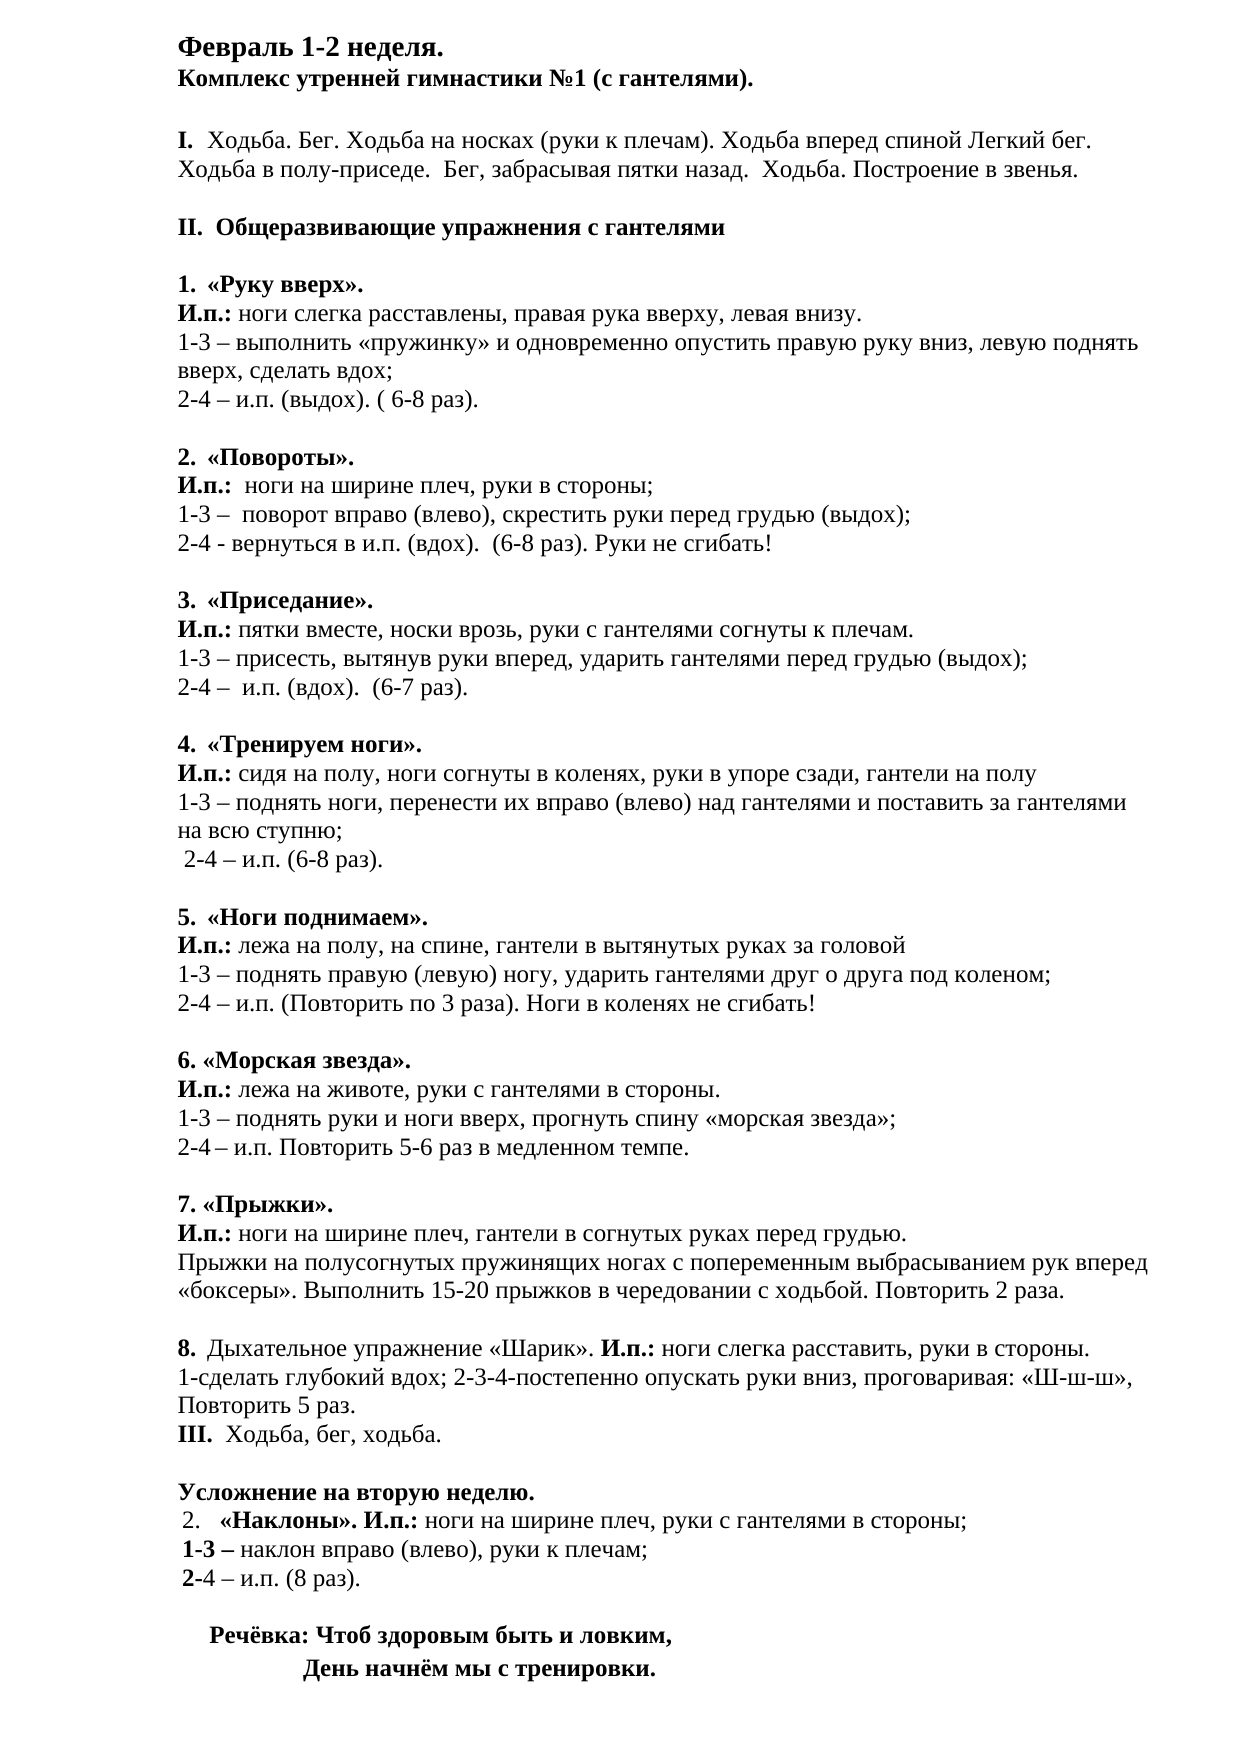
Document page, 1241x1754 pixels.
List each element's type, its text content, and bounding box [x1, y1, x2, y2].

list День начнём мы с тренировки. [59, 1653, 1152, 1682]
text Ходьба в полу-приседе. Бег, забрасывая пятки назад. Ходьба. Построение в звенья. [177, 154, 1152, 183]
text III. Ходьба, бег, ходьба. [177, 1419, 1152, 1448]
text Комплекс утренней гимнастики №1 (с гантелями). [177, 63, 1152, 92]
text И.п.: лежа на животе, руки с гантелями в стороны. [177, 1074, 1152, 1103]
text Усложнение на вторую неделю. [177, 1477, 1152, 1505]
list 7. «Прыжки». [177, 1189, 1152, 1218]
list «Тренируем ноги». [177, 729, 1152, 758]
text 1-3 – наклон вправо (влево), руки к плечам; [182, 1534, 1152, 1563]
text И.п.: сидя на полу, ноги согнуты в коленях, руки в упоре сзади, гантели на полу [177, 758, 1152, 787]
text II. Общеразвивающие упражнения с гантелями [177, 212, 1152, 240]
text 1-3 – поднять руки и ноги вверх, прогнуть спину «морская звезда»; [177, 1103, 1152, 1132]
text 1-3 – поднять ноги, перенести их вправо (влево) над гантелями и поставить за гантелями на всю ступню; [177, 787, 1152, 844]
text И.п.: ноги слегка расставлены, правая рука вверху, левая внизу. [177, 298, 1152, 327]
text 2-4 – и.п. (вдох). (6-7 раз). [177, 672, 1152, 700]
list «Наклоны». И.п.: ноги на ширине плеч, руки с гантелями в стороны; [182, 1505, 1152, 1534]
text 1-3 – поднять правую (левую) ногу, ударить гантелями друг о друга под коленом; [177, 959, 1152, 988]
list Дыхательное упражнение «Шарик». И.п.: ноги слегка расставить, руки в стороны. [177, 1333, 1152, 1362]
text 1-3 – присесть, вытянув руки вперед, ударить гантелями перед грудью (выдох); [177, 643, 1152, 672]
text 1-3 – выполнить «пружинку» и одновременно опустить правую руку вниз, левую поднять вверх, сделать вдох; [177, 327, 1152, 384]
text И.п.: пятки вместе, носки врозь, руки с гантелями согнуты к плечам. [177, 614, 1152, 643]
text 2-4 - вернуться в и.п. (вдох). (6-8 раз). Руки не сгибать! [177, 528, 1152, 557]
list «Ноги поднимаем». [177, 902, 1152, 930]
text 1-3 – поворот вправо (влево), скрестить руки перед грудью (выдох); [177, 499, 1152, 528]
text Прыжки на полусогнутых пружинящих ногах с попеременным выбрасыванием рук вперед «боксеры». Выполнить 15-20 прыжков в чередовании с ходьбой. Повторить 2 раза. [177, 1247, 1152, 1304]
text Февраль 1-2 неделя. [177, 29, 1152, 63]
text 2-4 – и.п. (выдох). ( 6-8 раз). [177, 384, 1152, 413]
list «Повороты». [177, 442, 1152, 470]
text 2-4 – и.п. (6-8 раз). [177, 844, 1152, 873]
text И.п.: ноги на ширине плеч, руки в стороны; [177, 470, 1152, 499]
text 1-сделать глубокий вдох; 2-3-4-постепенно опускать руки вниз, проговаривая: «Ш-ш-ш», Повторить 5 раз. [177, 1362, 1152, 1419]
text И.п.: ноги на ширине плеч, гантели в согнутых руках перед грудью. [177, 1218, 1152, 1247]
list Ходьба. Бег. Ходьба на носках (руки к плечам). Ходьба вперед спиной Легкий бег. [177, 125, 1152, 154]
text 2-4 – и.п. (8 раз). [182, 1563, 1152, 1592]
list – и.п. Повторить 5-6 раз в медленном темпе. [177, 1132, 1152, 1160]
list Речёвка: Чтоб здоровым быть и ловким, [59, 1620, 1152, 1649]
list «Приседание». [177, 585, 1152, 614]
list «Руку вверх». [177, 269, 1152, 298]
text 2-4 – и.п. (Повторить по 3 раза). Ноги в коленях не сгибать! [177, 988, 1152, 1017]
text И.п.: лежа на полу, на спине, гантели в вытянутых руках за головой [177, 930, 1152, 959]
text 6. «Морская звезда». [177, 1045, 1152, 1074]
